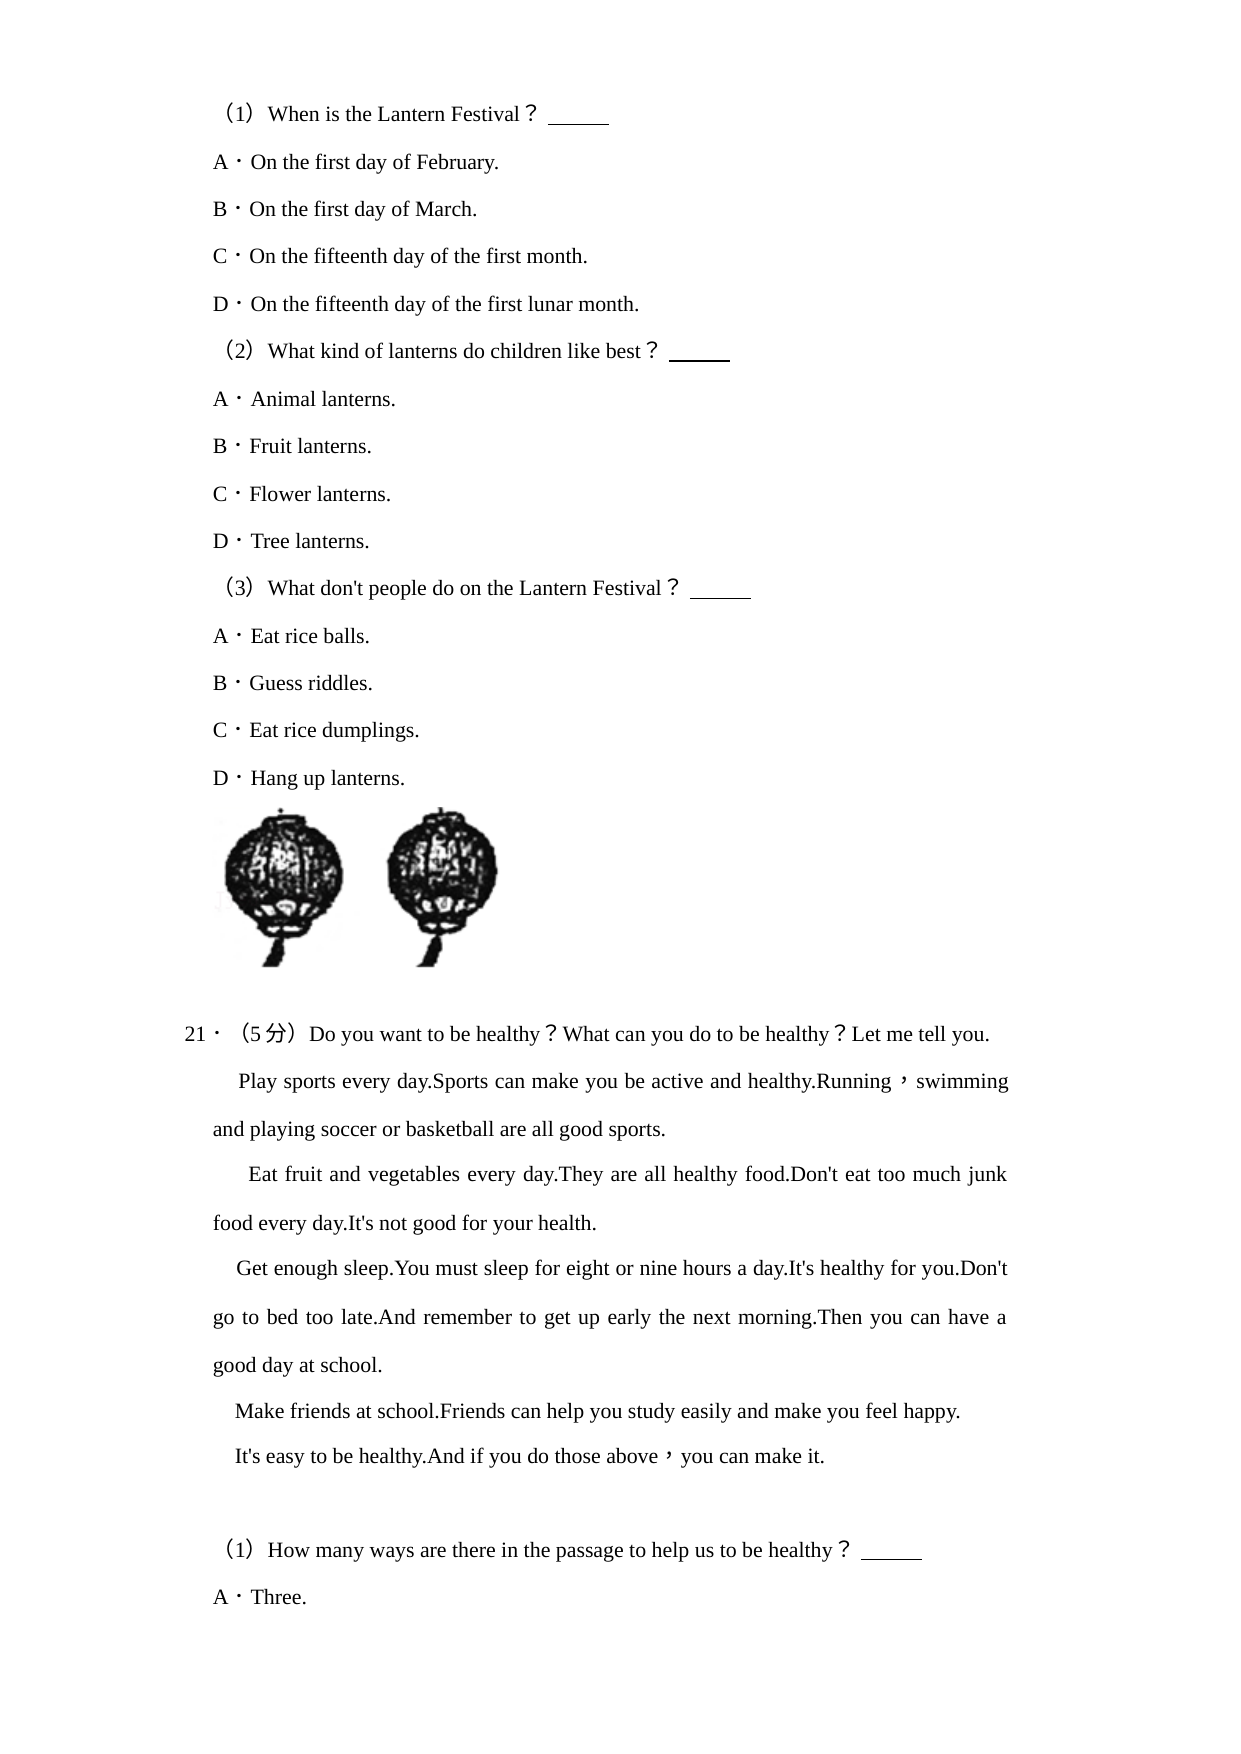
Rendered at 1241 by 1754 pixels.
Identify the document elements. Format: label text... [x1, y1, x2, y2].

text D．On the fifteenth day of the first lunar month. [213, 287, 1009, 319]
text （3）What don't people do on the Lantern Festival？ [213, 571, 1009, 603]
text Play sports every day.Sports can make you be active and healthy.Running，swimming and playing soccer or basketball are all good sports. [213, 1064, 1009, 1145]
text A．Eat rice balls. [213, 618, 1009, 651]
text C．On the fifteenth day of the first month. [213, 239, 1009, 272]
text 21．（5分）Do you want to be healthy？What can you do to be healthy？Let me tell you. [184, 1016, 1009, 1049]
text B．Guess riddles. [213, 666, 1009, 698]
text A．Animal lanterns. [213, 381, 1009, 414]
text （1）How many ways are there in the passage to help us to be healthy？ [213, 1532, 1009, 1565]
text A．On the first day of February. [213, 144, 1009, 177]
text It's easy to be healthy.And if you do those above，you can make it. [213, 1439, 1009, 1472]
picture [212, 807, 504, 972]
text D．Tree lanterns. [213, 523, 1009, 556]
text B．Fruit lanterns. [213, 429, 1009, 461]
text Get enough sleep.You must sleep for eight or nine hours a day.It's healthy for you.Don't go to bed too late.And remember to get up early the next morning.Then you can have a good day at school. [213, 1251, 1009, 1381]
text Eat fruit and vegetables every day.They are all healthy food.Don't eat too much junk food every day.It's not good for your health. [213, 1157, 1009, 1239]
text C．Eat rice dumplings. [213, 713, 1009, 746]
text C．Flower lanterns. [213, 476, 1009, 509]
text B．On the first day of March. [213, 192, 1009, 224]
text （1）When is the Lantern Festival？ [213, 97, 1009, 129]
text A．Three. [213, 1580, 1009, 1612]
text Make friends at school.Friends can help you study easily and make you feel happy. [213, 1394, 1009, 1426]
text （2）What kind of lanterns do children like best？ [213, 334, 1009, 366]
text D．Hang up lanterns. [213, 761, 1009, 793]
